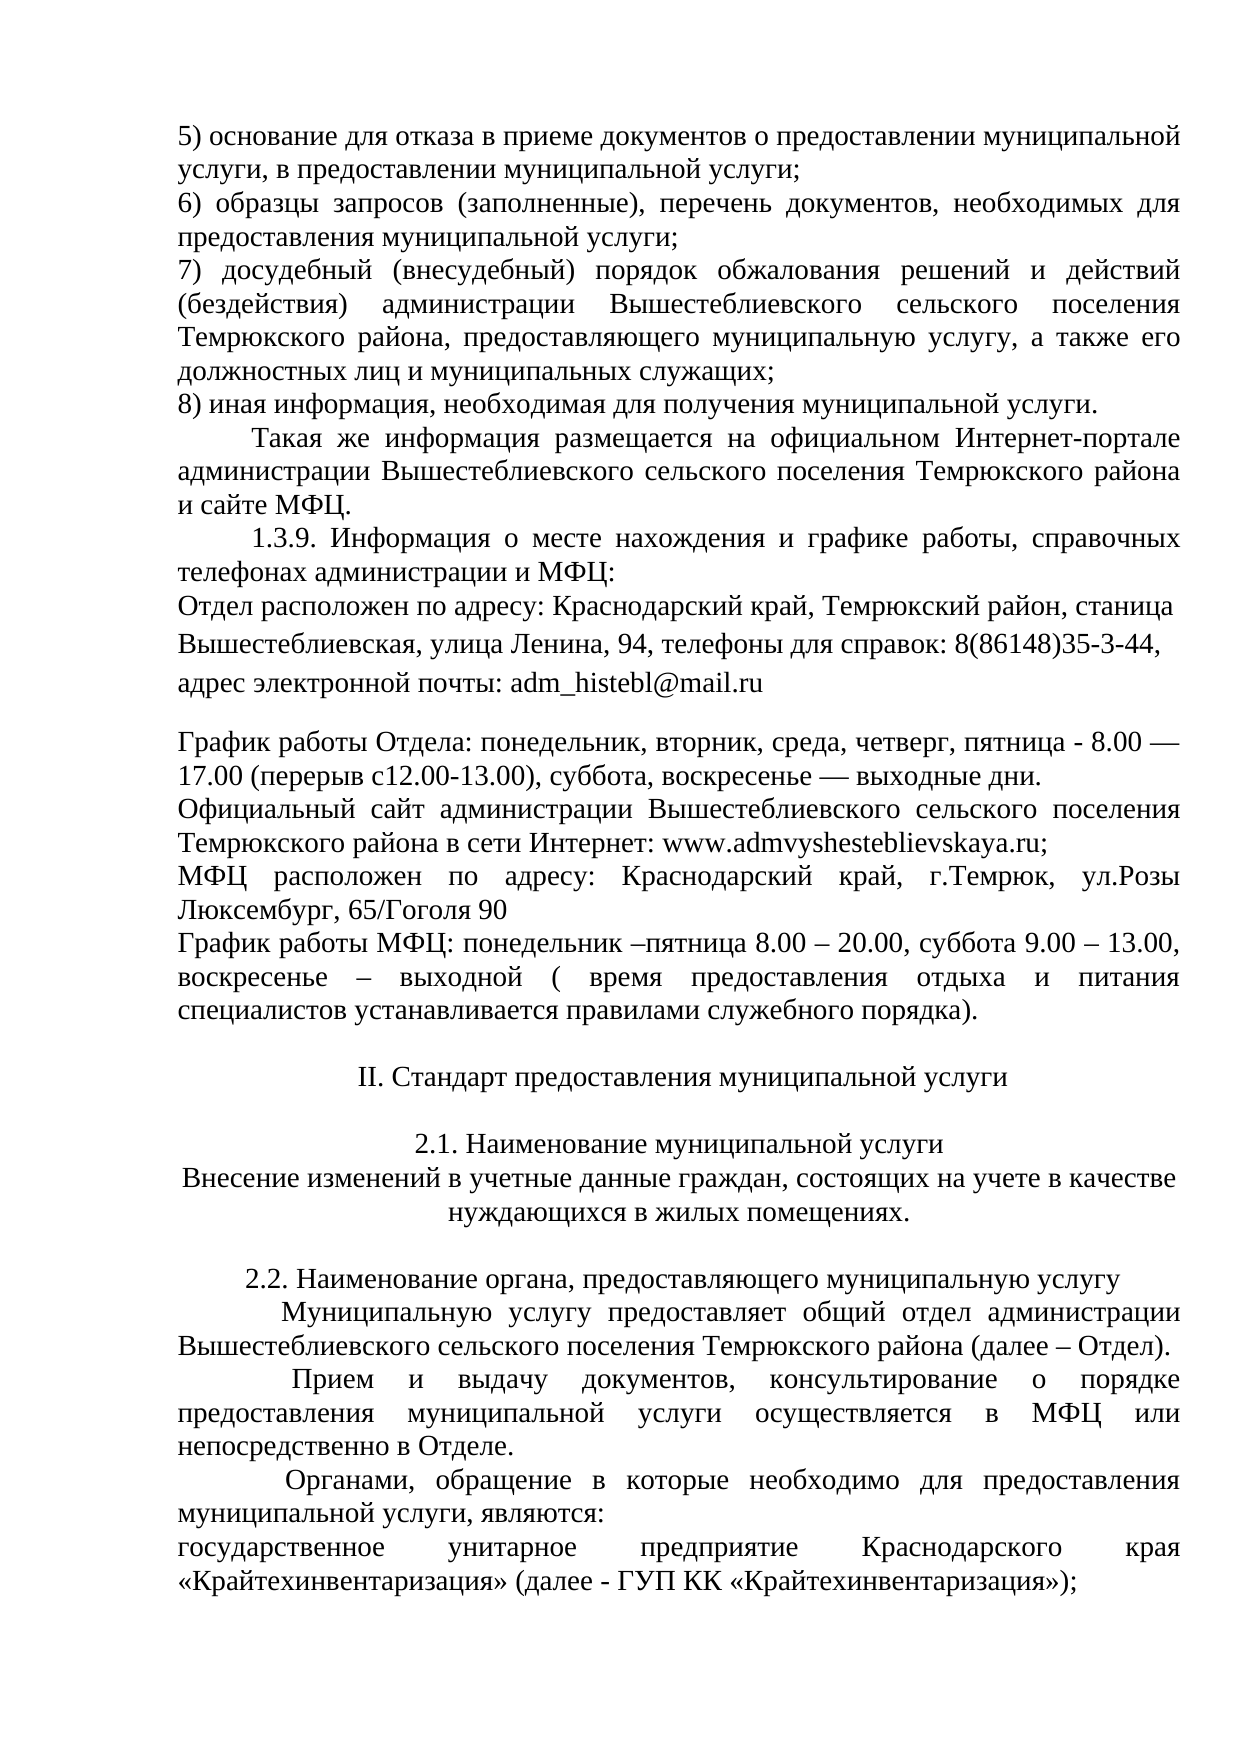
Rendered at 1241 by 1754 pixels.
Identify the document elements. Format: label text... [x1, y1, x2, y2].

text 2.1. Наименование муниципальной услуги [177, 1127, 1181, 1160]
text 2.2. Наименование органа, предоставляющего муниципальную услугу [177, 1261, 1181, 1294]
text Прием и выдачу документов, консультирование о порядке предоставления муниципальной услуги осуществляется в МФЦ или непосредственно в Отделе. [177, 1361, 1181, 1462]
text МФЦ расположен по адресу: Краснодарский край, г.Темрюк, ул.Розы Люксембург, 65/Гоголя 90 [177, 858, 1181, 925]
text Официальный сайт администрации Вышестеблиевского сельского поселения Темрюкского района в сети Интернет: www.admvyshesteblievskaya.ru; [177, 791, 1181, 858]
text Внесение изменений в учетные данные граждан, состоящих на учете в качестве нуждающихся в жилых помещениях. [177, 1160, 1181, 1227]
text Муниципальную услугу предоставляет общий отдел администрации Вышестеблиевского сельского поселения Темрюкского района (далее – Отдел). [177, 1294, 1181, 1361]
text 6) образцы запросов (заполненные), перечень документов, необходимых для предоставления муниципальной услуги; [177, 185, 1181, 252]
text График работы МФЦ: понедельник –пятница 8.00 – 20.00, суббота 9.00 – 13.00, воскресенье – выходной ( время предоставления отдыха и питания специалистов устанавливается правилами служебного порядка). [177, 925, 1181, 1026]
text Такая же информация размещается на официальном Интернет-портале администрации Вышестеблиевского сельского поселения Темрюкского района и сайте МФЦ. [177, 420, 1181, 521]
text 7) досудебный (внесудебный) порядок обжалования решений и действий (бездействия) администрации Вышестеблиевского сельского поселения Темрюкского района, предоставляющего муниципальную услугу, а также его должностных лиц и муниципальных служащих; [177, 252, 1181, 386]
text государственное унитарное предприятие Краснодарского края «Крайтехинвентаризация» (далее - ГУП КК «Крайтехинвентаризация»); [177, 1529, 1181, 1596]
text 8) иная информация, необходимая для получения муниципальной услуги. [177, 386, 1181, 420]
text Органами, обращение в которые необходимо для предоставления муниципальной услуги, являются: [177, 1462, 1181, 1529]
text II. Стандарт предоставления муниципальной услуги [177, 1059, 1181, 1093]
text 5) основание для отказа в приеме документов о предоставлении муниципальной услуги, в предоставлении муниципальной услуги; [177, 118, 1181, 185]
text График работы Отдела: понедельник, вторник, среда, четверг, пятница - 8.00 — 17.00 (перерыв с12.00-13.00), суббота, воскресенье — выходные дни. [177, 724, 1181, 791]
text Отдел расположен по адресу: Краснодарский край, Темрюкский район, станица Вышестеблиевская, улица Ленина, 94, телефоны для справок: 8(86148)35-3-44, адрес электронной почты: adm_histebl@mail.ru [177, 588, 1181, 698]
text 1.3.9. Информация о месте нахождения и графике работы, справочных телефонах администрации и МФЦ: [177, 521, 1181, 588]
